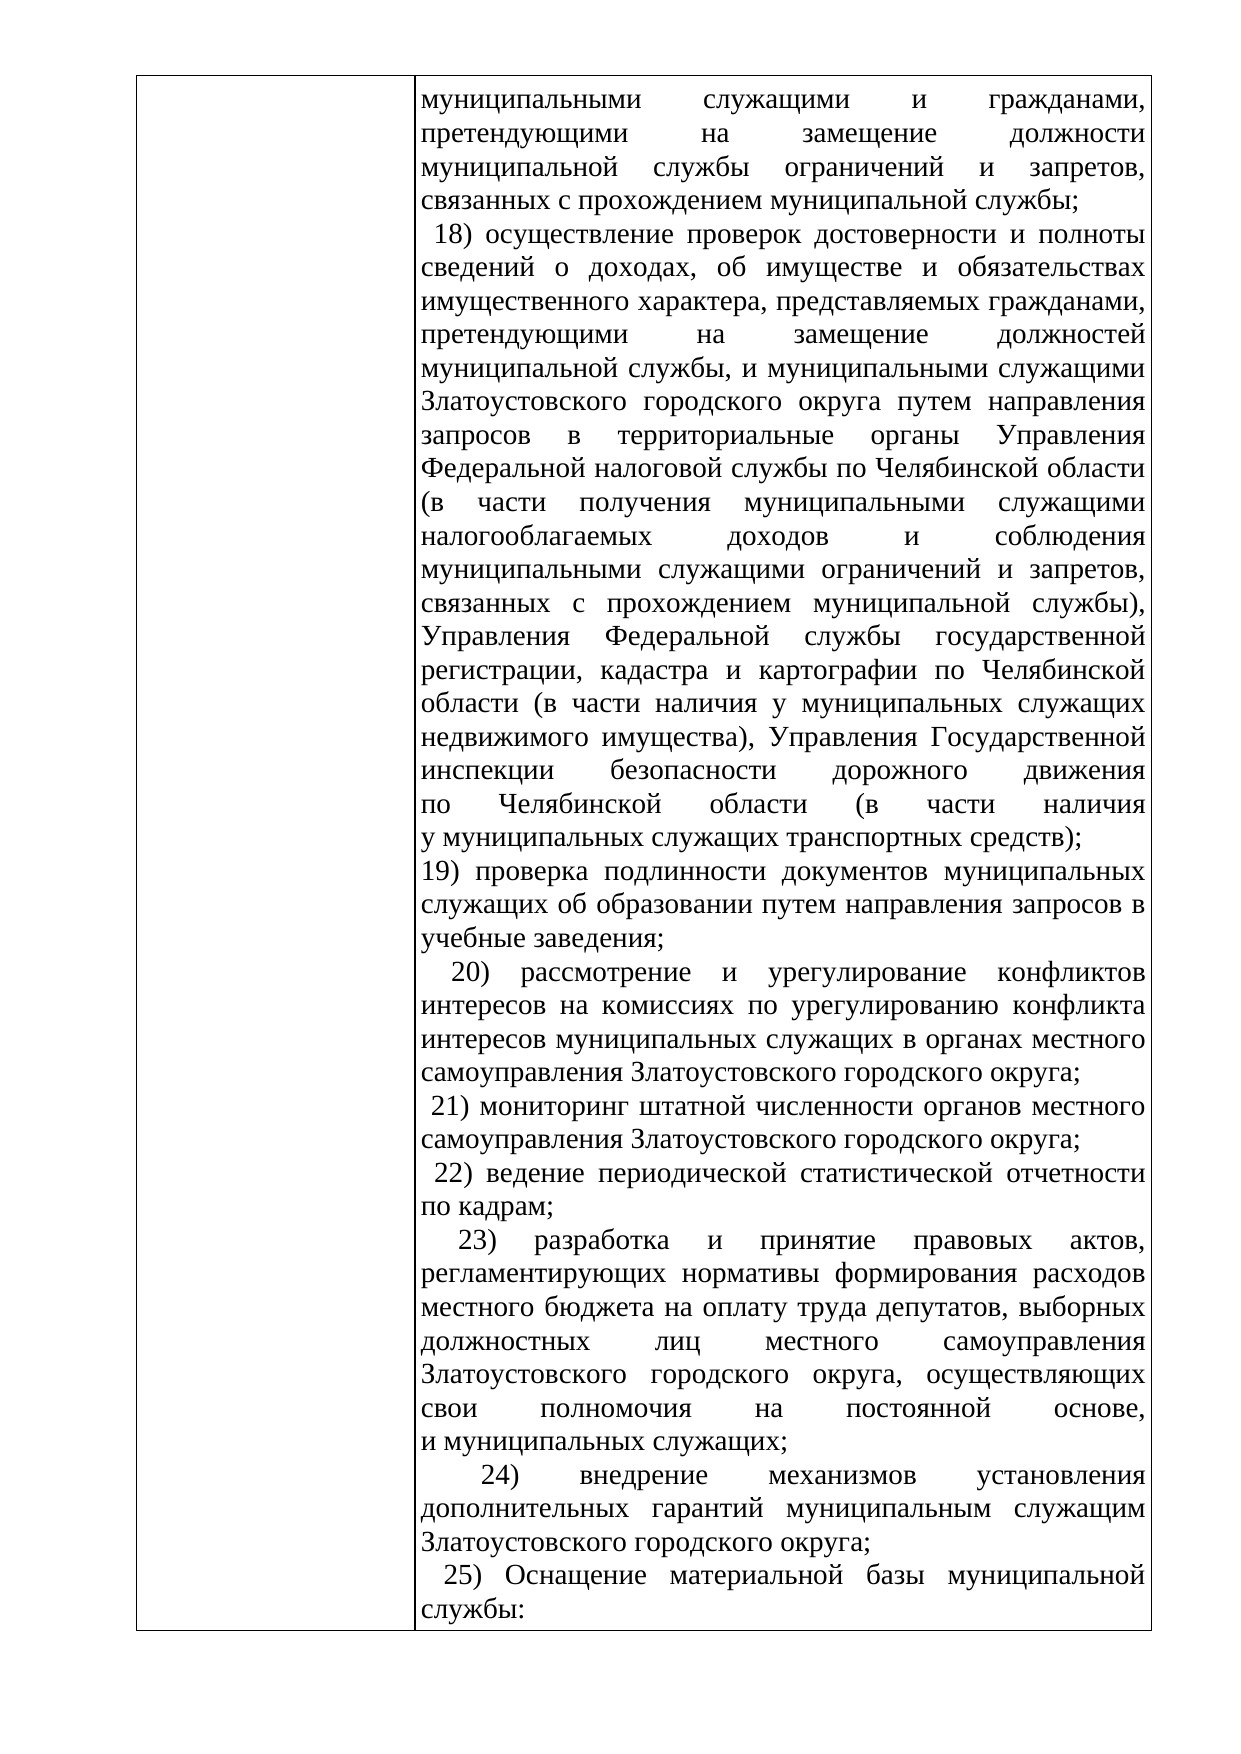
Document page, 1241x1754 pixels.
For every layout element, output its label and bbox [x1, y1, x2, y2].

table_cell [137, 76, 414, 1630]
table_cell [416, 76, 1151, 1630]
